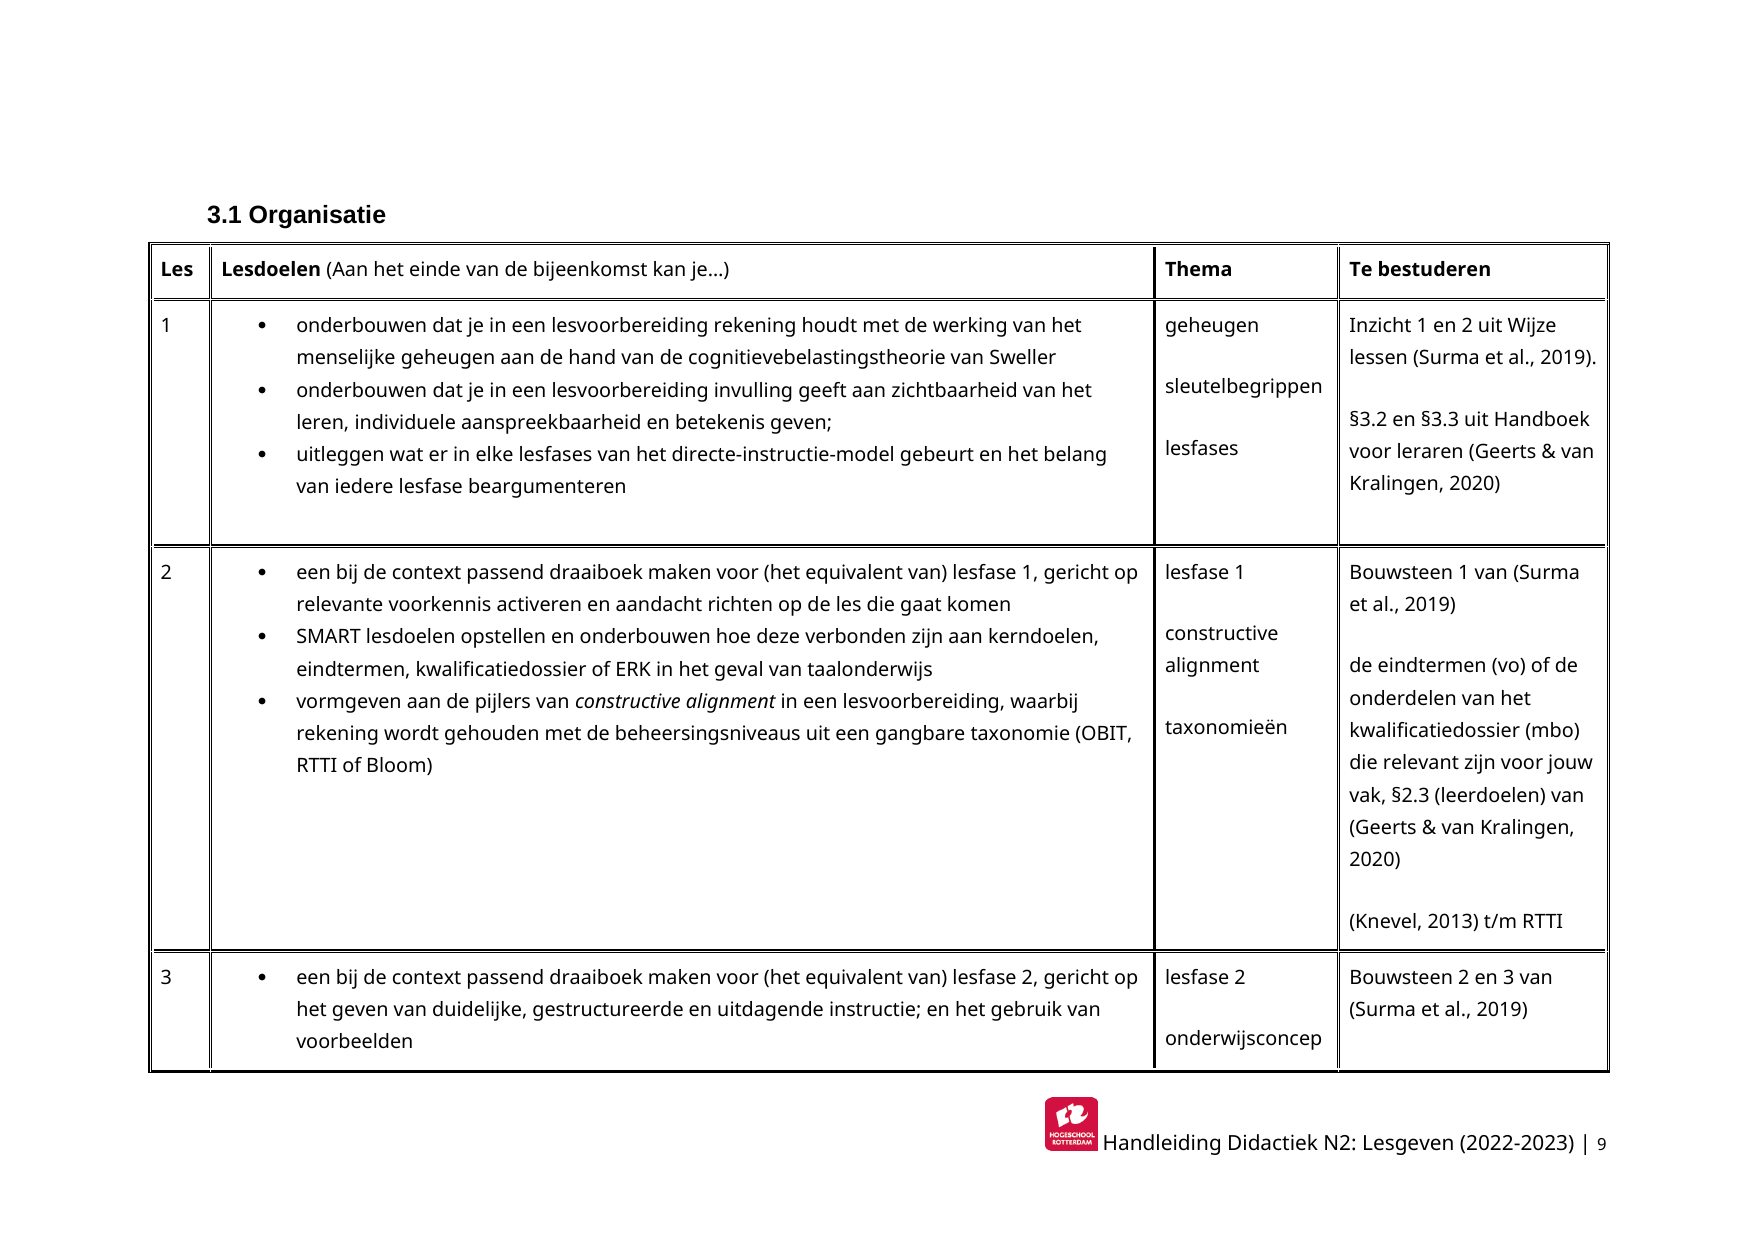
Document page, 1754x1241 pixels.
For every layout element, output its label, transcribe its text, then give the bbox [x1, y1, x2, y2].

table_cell 1 [150, 298, 211, 544]
table_cell onderbouwen dat je in een lesvoorbereiding rekening houdt met de werking van het menselijke geheugen aan de hand van de cognitievebelastingstheorie van Sweller onderbouwen dat je in een lesvoorbereiding invulling geeft aan zichtbaarheid van het leren, individuele aanspreekbaarheid en betekenis geven; uitleggen wat er in elke lesfases van het directe-instructie-model gebeurt en het belang van iedere lesfase beargumenteren [212, 301, 1153, 544]
table_cell 2 [152, 544, 209, 949]
table_header Te bestuderen [1339, 245, 1607, 298]
table_header Lesdoelen (Aan het einde van de bijeenkomst kan je…) [211, 245, 1154, 298]
table_cell een bij de context passend draaiboek maken voor (het equivalent van) lesfase 1, gericht op relevante voorkennis activeren en aandacht richten op de les die gaat komen SMART lesdoelen opstellen en onderbouwen hoe deze verbonden zijn aan kerndoelen, eindtermen, kwalificatiedossier of ERK in het geval van taalonderwijs vormgeven aan de pijlers van constructive alignment in een lesvoorbereiding, waarbij rekening wordt gehouden met de beheersingsniveaus uit een gangbare taxonomie (OBIT, RTTI of Bloom) [212, 548, 1153, 949]
table_cell Bouwsteen 1 van (Surma et al., 2019) de eindtermen (vo) of de onderdelen van het kwalificatiedossier (mbo) die relevant zijn voor jouw vak, §2.3 (leerdoelen) van (Geerts & van Kralingen, 2020) (Knevel, 2013) t/m RTTI [1340, 544, 1607, 949]
table_header Thema [1154, 245, 1339, 298]
subtitle 3.1 Organisatie [207, 200, 1606, 229]
picture [1045, 1097, 1098, 1151]
table_cell 3 [152, 949, 211, 1070]
table_cell Bouwsteen 2 en 3 van (Surma et al., 2019) §§ 10.3 en 10.4 van (Geerts & van Kralingen, 2020) [1339, 949, 1607, 1070]
table_cell geheugen sleutelbegrippen lesfases [1156, 301, 1337, 544]
table_header Les [152, 245, 211, 298]
table_cell Inzicht 1 en 2 uit Wijze lessen (Surma et al., 2019). §3.2 en §3.3 uit Handboek voor leraren (Geerts & van Kralingen, 2020) [1339, 298, 1608, 544]
table_cell lesfase 2 onderwijsconcepten [1154, 953, 1339, 1070]
table_cell lesfase 1 constructive alignment taxonomieën [1156, 548, 1337, 949]
